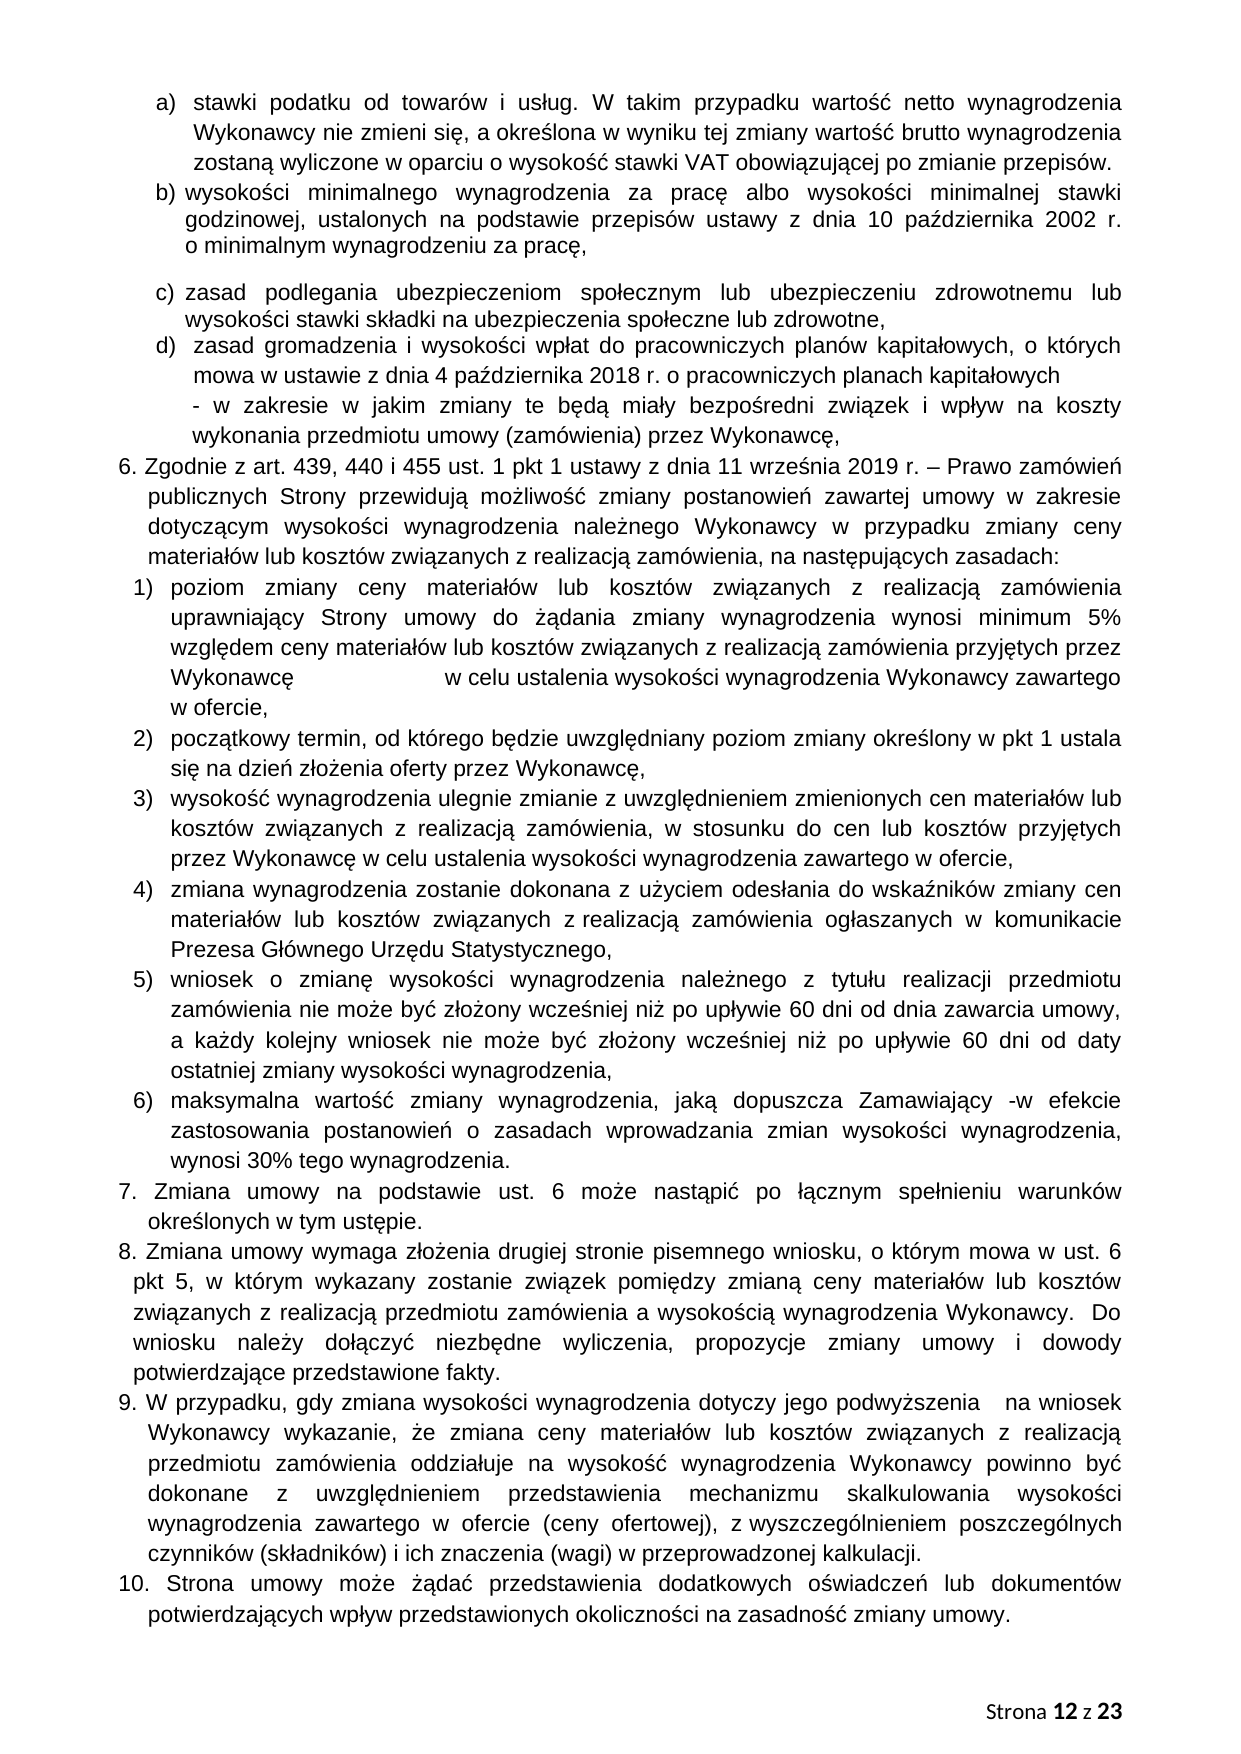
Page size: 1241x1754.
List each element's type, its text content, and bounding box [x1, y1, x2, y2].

list wysokości minimalnego wynagrodzenia za pracę albo wysokości minimalnej stawki godzinowej, ustalonych na podstawie przepisów ustawy z dnia 10 października 2002 r. o minimalnym wynagrodzeniu za pracę, [155, 179, 1122, 258]
text 9. W przypadku, gdy zmiana wysokości wynagrodzenia dotyczy jego podwyższenia na wniosek Wykonawcy wykazanie, że zmiana ceny materiałów lub kosztów związanych z realizacją przedmiotu zamówienia oddziałuje na wysokość wynagrodzenia Wykonawcy powinno być dokonane z uwzględnieniem przedstawienia mechanizmu skalkulowania wysokości wynagrodzenia zawartego w ofercie (ceny ofertowej), z wyszczególnieniem poszczególnych czynników (składników) i ich znaczenia (wagi) w przeprowadzonej kalkulacji. [118, 1389, 1122, 1567]
list wysokość wynagrodzenia ulegnie zmianie z uwzględnieniem zmienionych cen materiałów lub kosztów związanych z realizacją zamówienia, w stosunku do cen lub kosztów przyjętych przez Wykonawcę w celu ustalenia wysokości wynagrodzenia zawartego w ofercie, [133, 785, 1122, 872]
text 8. Zmiana umowy wymaga złożenia drugiej stronie pisemnego wniosku, o którym mowa w ust. 6 pkt 5, w którym wykazany zostanie związek pomiędzy zmianą ceny materiałów lub kosztów związanych z realizacją przedmiotu zamówienia a wysokością wynagrodzenia Wykonawcy. Do wniosku należy dołączyć niezbędne wyliczenia, propozycje zmiany umowy i dowody potwierdzające przedstawione fakty. [118, 1238, 1122, 1385]
text - w zakresie w jakim zmiany te będą miały bezpośredni związek i wpływ na koszty wykonania przedmiotu umowy (zamówienia) przez Wykonawcę, [192, 392, 1122, 449]
text 7. Zmiana umowy na podstawie ust. 6 może nastąpić po łącznym spełnieniu warunków określonych w tym ustępie. [118, 1178, 1122, 1234]
list zmiana wynagrodzenia zostanie dokonana z użyciem odesłania do wskaźników zmiany cen materiałów lub kosztów związanych z realizacją zamówienia ogłaszanych w komunikacie Prezesa Głównego Urzędu Statystycznego, [133, 876, 1122, 962]
text 10. Strona umowy może żądać przedstawienia dodatkowych oświadczeń lub dokumentów potwierdzających wpływ przedstawionych okoliczności na zasadność zmiany umowy. [118, 1570, 1122, 1627]
list poziom zmiany ceny materiałów lub kosztów związanych z realizacją zamówienia uprawniający Strony umowy do żądania zmiany wynagrodzenia wynosi minimum 5% względem ceny materiałów lub kosztów związanych z realizacją zamówienia przyjętych przez Wykonawcę w celu ustalenia wysokości wynagrodzenia Wykonawcy zawartego w ofercie, [133, 573, 1122, 721]
list wniosek o zmianę wysokości wynagrodzenia należnego z tytułu realizacji przedmiotu zamówienia nie może być złożony wcześniej niż po upływie 60 dni od dnia zawarcia umowy, a każdy kolejny wniosek nie może być złożony wcześniej niż po upływie 60 dni od daty ostatniej zmiany wysokości wynagrodzenia, [133, 966, 1122, 1083]
list początkowy termin, od którego będzie uwzględniany poziom zmiany określony w pkt 1 ustala się na dzień złożenia oferty przez Wykonawcę, [133, 724, 1122, 781]
list zasad gromadzenia i wysokości wpłat do pracowniczych planów kapitałowych, o których mowa w ustawie z dnia 4 października 2018 r. o pracowniczych planach kapitałowych [156, 332, 1122, 388]
list zasad podlegania ubezpieczeniom społecznym lub ubezpieczeniu zdrowotnemu lub wysokości stawki składki na ubezpieczenia społeczne lub zdrowotne, [155, 279, 1122, 332]
text 6. Zgodnie z art. 439, 440 i 455 ust. 1 pkt 1 ustawy z dnia 11 września 2019 r. – Prawo zamówień publicznych Strony przewidują możliwość zmiany postanowień zawartej umowy w zakresie dotyczącym wysokości wynagrodzenia należnego Wykonawcy w przypadku zmiany ceny materiałów lub kosztów związanych z realizacją zamówienia, na następujących zasadach: [118, 453, 1122, 570]
list maksymalna wartość zmiany wynagrodzenia, jaką dopuszcza Zamawiający -w efekcie zastosowania postanowień o zasadach wprowadzania zmian wysokości wynagrodzenia, wynosi 30% tego wynagrodzenia. [133, 1087, 1122, 1174]
list stawki podatku od towarów i usług. W takim przypadku wartość netto wynagrodzenia Wykonawcy nie zmieni się, a określona w wyniku tej zmiany wartość brutto wynagrodzenia zostaną wyliczone w oparciu o wysokość stawki VAT obowiązującej po zmianie przepisów. [156, 89, 1122, 175]
